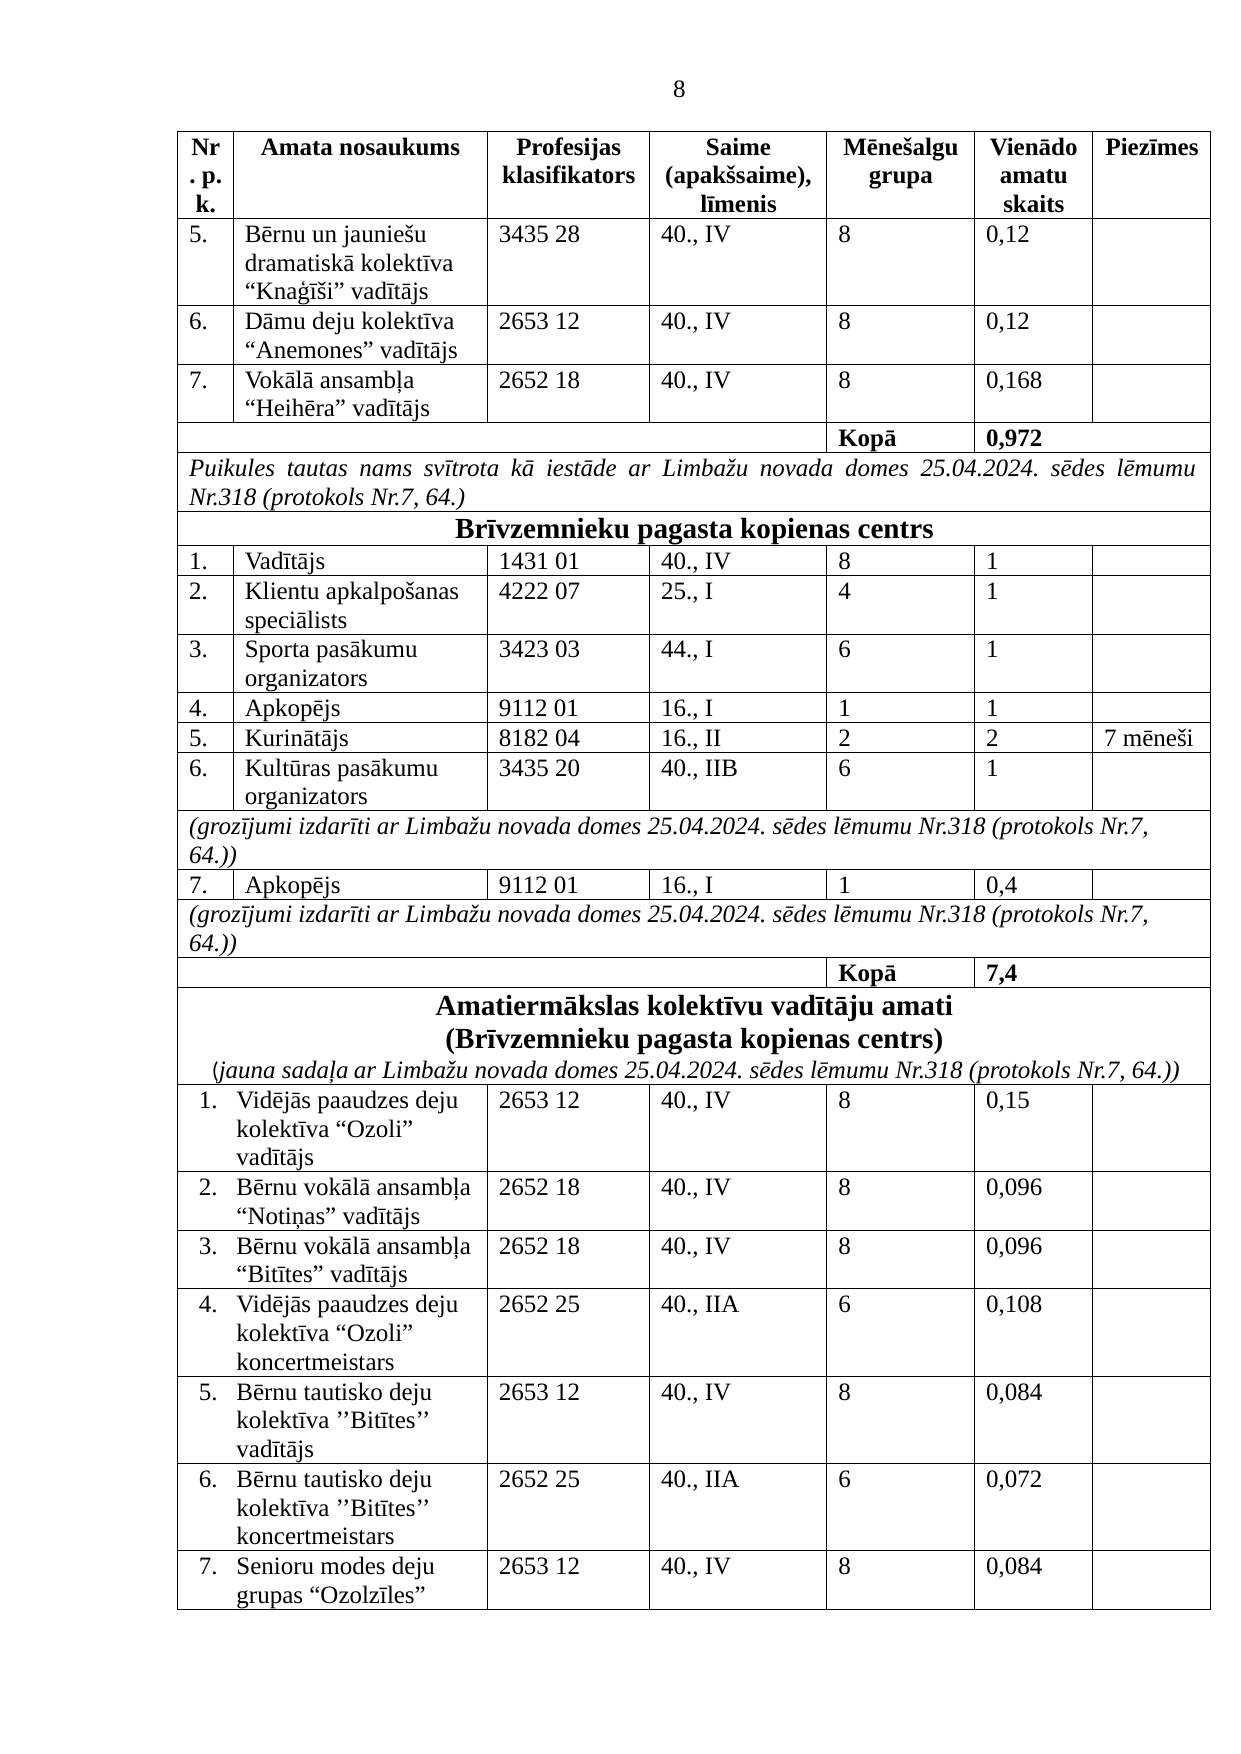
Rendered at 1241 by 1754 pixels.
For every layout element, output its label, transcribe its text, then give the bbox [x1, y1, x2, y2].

table_header Amata nosaukums [234, 132, 487, 218]
table_cell [1093, 1085, 1210, 1171]
table_cell 6 [827, 1289, 974, 1376]
table_cell 40., IV [650, 1231, 826, 1288]
table_cell [1093, 870, 1210, 898]
table_cell 8182 04 [488, 723, 649, 752]
table_cell 1 [827, 870, 974, 898]
table_header Nr. p. k. [178, 132, 233, 218]
table_cell Kurinātājs [234, 723, 487, 752]
table_cell 7 mēneši [1093, 723, 1210, 752]
table_cell 1. [178, 546, 233, 575]
table_cell 40., IIB [650, 753, 826, 810]
table_cell 0,072 [975, 1464, 1092, 1550]
table_cell 0,096 [975, 1172, 1092, 1230]
table_cell 6. [178, 306, 233, 364]
table_cell 1 [975, 693, 1092, 722]
table_cell 8 [827, 219, 974, 305]
table_cell 2652 18 [488, 1231, 649, 1288]
table_cell 3435 20 [488, 753, 649, 810]
table_cell Amatiermākslas kolektīvu vadītāju amati (Brīvzemnieku pagasta kopienas centrs) (jauna sadaļa ar Limbažu novada domes 25.04.2024. sēdes lēmumu Nr.318 (protokols Nr.7, 64.)) [178, 988, 1210, 1084]
table_cell 1 [975, 635, 1092, 692]
table_cell 7. [178, 870, 233, 898]
table_header Mēnešalgu grupa [827, 132, 974, 218]
table_cell Brīvzemnieku pagasta kopienas centrs [178, 512, 1210, 545]
table_cell 8 [827, 1231, 974, 1288]
table_header Profesijas klasifikators [488, 132, 649, 218]
table_cell [1093, 635, 1210, 692]
table_cell (grozījumi izdarīti ar Limbažu novada domes 25.04.2024. sēdes lēmumu Nr.318 (protokols Nr.7, 64.)) [178, 811, 1210, 869]
table_cell 40., IIA [650, 1464, 826, 1550]
table_cell 2652 25 [488, 1464, 649, 1550]
table_cell [1093, 1551, 1210, 1609]
table_cell 9112 01 [488, 870, 649, 898]
table_cell 6 [827, 1464, 974, 1550]
table_cell 8 [827, 1551, 974, 1609]
table_cell 9112 01 [488, 693, 649, 722]
table_cell 0,096 [975, 1231, 1092, 1288]
table_cell 1 [975, 576, 1092, 633]
table_cell [1093, 1289, 1210, 1376]
table_cell 6 [827, 753, 974, 810]
table_cell 4. [178, 693, 233, 722]
table_cell Vidējās paaudzes deju kolektīva “Ozoli” koncertmeistars [178, 1289, 487, 1376]
table_cell 8 [827, 1085, 974, 1171]
table_header Saime (apakšsaime), līmenis [650, 132, 826, 218]
table_cell 16., I [650, 870, 826, 898]
table_cell 0,168 [975, 365, 1092, 422]
table_cell 5. [178, 723, 233, 752]
table_cell [1093, 1464, 1210, 1550]
table_cell 40., IV [650, 1172, 826, 1230]
table_cell 40., IIA [650, 1289, 826, 1376]
table_cell 0,084 [975, 1551, 1092, 1609]
table_cell 1 [827, 693, 974, 722]
table_cell 4222 07 [488, 576, 649, 633]
table_cell 8 [827, 1172, 974, 1230]
table_cell Puikules tautas nams svītrota kā iestāde ar Limbažu novada domes 25.04.2024. sēdes lēmumu Nr.318 (protokols Nr.7, 64.) [178, 453, 1210, 511]
table_cell (grozījumi izdarīti ar Limbažu novada domes 25.04.2024. sēdes lēmumu Nr.318 (protokols Nr.7, 64.)) [178, 900, 1210, 957]
table_cell Kopā [827, 958, 974, 987]
table_cell [1093, 546, 1210, 575]
table_cell Bērnu un jauniešu dramatiskā kolektīva “Knaģīši” vadītājs [234, 219, 487, 305]
table_cell [1093, 1231, 1210, 1288]
table_cell Bērnu vokālā ansambļa “Notiņas” vadītājs [178, 1172, 487, 1230]
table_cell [178, 1551, 487, 1609]
table_cell 40., IV [650, 1377, 826, 1463]
table_cell 2652 18 [488, 1172, 649, 1230]
table_cell 40., IV [650, 1085, 826, 1171]
table_cell 6 [827, 635, 974, 692]
table_cell Vokālā ansambļa “Heihēra” vadītājs [234, 365, 487, 422]
table_cell 0,972 [975, 423, 1210, 452]
table_cell Sporta pasākumu organizators [234, 635, 487, 692]
table_cell 3. [178, 635, 233, 692]
table_cell 25., I [650, 576, 826, 633]
table_cell [178, 958, 826, 987]
table_cell 0,4 [975, 870, 1092, 898]
table_cell Kopā [827, 423, 974, 452]
table_cell Klientu apkalpošanas speciālists [234, 576, 487, 633]
table_cell 40., IV [650, 306, 826, 364]
table_cell [178, 423, 826, 452]
table_cell 44., I [650, 635, 826, 692]
table_cell 8 [827, 365, 974, 422]
table_cell Apkopējs [234, 870, 487, 898]
table_cell Vadītājs [234, 546, 487, 575]
table_header Vienādo amatu skaits [975, 132, 1092, 218]
table_cell [1093, 1172, 1210, 1230]
table_cell 2652 25 [488, 1289, 649, 1376]
table_cell Apkopējs [234, 693, 487, 722]
table_cell [1093, 693, 1210, 722]
table_cell 8 [827, 546, 974, 575]
table_cell 8 [827, 306, 974, 364]
table_cell 2 [975, 723, 1092, 752]
table_cell [1093, 753, 1210, 810]
table_cell 40., IV [650, 365, 826, 422]
table_cell 2653 12 [488, 1085, 649, 1171]
table_cell 40., IV [650, 546, 826, 575]
table_cell 1431 01 [488, 546, 649, 575]
table_cell [1093, 306, 1210, 364]
table_cell [1093, 1377, 1210, 1463]
table_cell 2653 12 [488, 306, 649, 364]
table_cell 1 [975, 753, 1092, 810]
table_cell [1093, 365, 1210, 422]
table_cell 2. [178, 576, 233, 633]
table_cell Dāmu deju kolektīva “Anemones” vadītājs [234, 306, 487, 364]
table_cell Bērnu tautisko deju kolektīva ’’Bitītes’’ koncertmeistars [178, 1464, 487, 1550]
table_header Piezīmes [1093, 132, 1210, 218]
table_cell 3435 28 [488, 219, 649, 305]
table_cell Bērnu tautisko deju kolektīva ’’Bitītes’’ vadītājs [178, 1377, 487, 1463]
table_cell 5. [178, 219, 233, 305]
table_cell 1 [975, 546, 1092, 575]
table_cell 16., II [650, 723, 826, 752]
table_cell 2 [827, 723, 974, 752]
table_cell 6. [178, 753, 233, 810]
table_cell 0,108 [975, 1289, 1092, 1376]
table_cell 0,12 [975, 219, 1092, 305]
table_cell 16., I [650, 693, 826, 722]
table_cell Bērnu vokālā ansambļa “Bitītes” vadītājs [178, 1231, 487, 1288]
table_cell 0,15 [975, 1085, 1092, 1171]
table_cell 2653 12 [488, 1551, 649, 1609]
table_cell [1093, 576, 1210, 633]
table_cell 3423 03 [488, 635, 649, 692]
table_cell 40., IV [650, 1551, 826, 1609]
table_cell 8 [827, 1377, 974, 1463]
table_cell 4 [827, 576, 974, 633]
table_cell 2653 12 [488, 1377, 649, 1463]
table_cell 2652 18 [488, 365, 649, 422]
table_cell Kultūras pasākumu organizators [234, 753, 487, 810]
table_cell 40., IV [650, 219, 826, 305]
table_cell 0,12 [975, 306, 1092, 364]
table_cell 7. [178, 365, 233, 422]
table_cell 0,084 [975, 1377, 1092, 1463]
table_cell 7,4 [975, 958, 1210, 987]
table_cell [1093, 219, 1210, 305]
table_cell Vidējās paaudzes deju kolektīva “Ozoli” vadītājs [178, 1085, 487, 1171]
